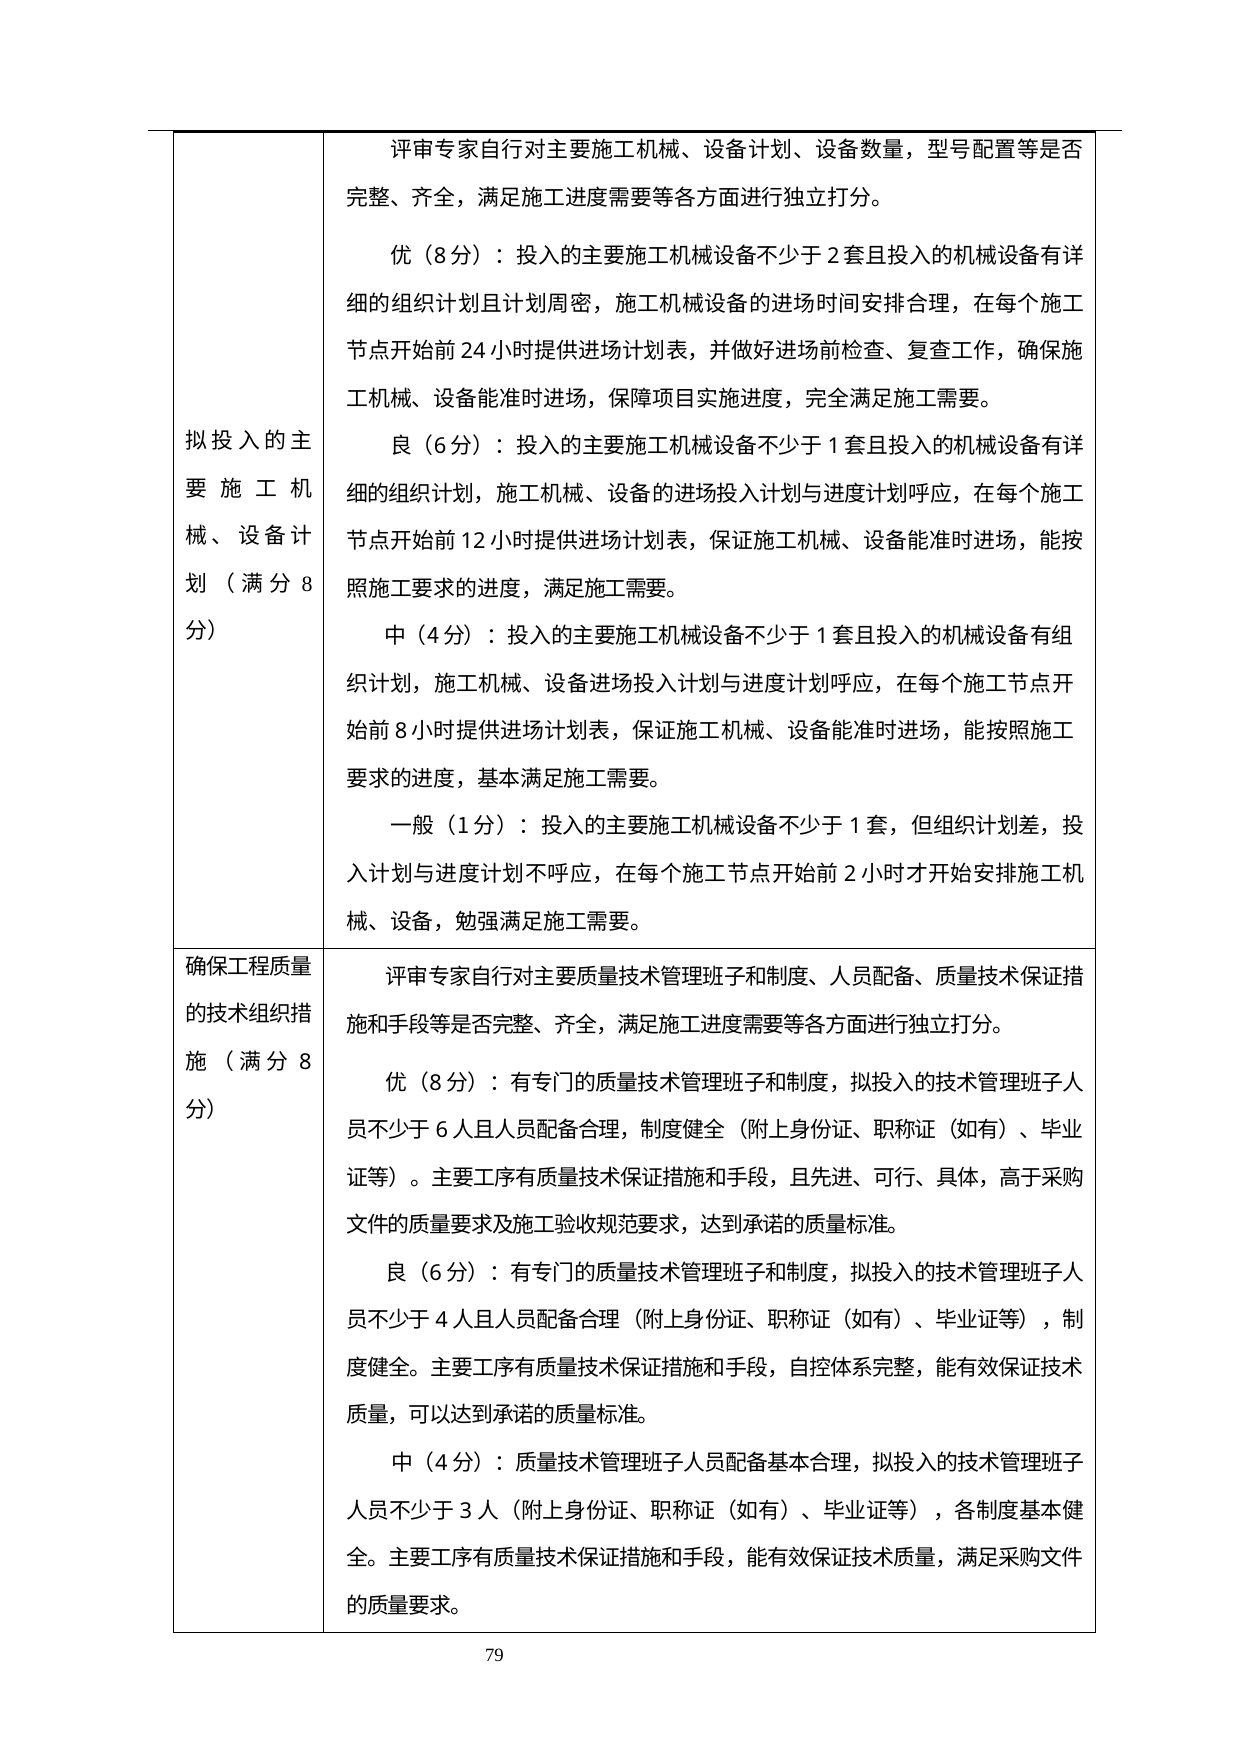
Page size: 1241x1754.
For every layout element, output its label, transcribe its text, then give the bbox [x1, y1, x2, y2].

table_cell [324, 949, 1095, 1632]
table_cell 评审专家自行对主要施工机械、设备计划、设备数量，型号配置等是否完整、齐全，满足施工进度需要等各方面进行独立打分。 优（8分）：投入的主要施工机械设备不少于2套且投入的机械设备有详细的组织计划且计划周密，施工机械设备的进场时间安排合理，在每个施工节点开始前24小时提供进场计划表，并做好进场前检查、复查工作，确保施工机械、设备能准时进场，保障项目实施进度，完全满足施工需要。 良（6分）：投入的主要施工机械设备不少于1套且投入的机械设备有详细的组织计划，施工机械、设备的进场投入计划与进度计划呼应，在每个施工节点开始前12小时提供进场计划表，保证施工机械、设备能准时进场，能按照施工要求的进度，满足施工需要。 中（4分）：投入的主要施工机械设备不少于1套且投入的机械设备有组织计划，施工机械、设备进场投入计划与进度计划呼应，在每个施工节点开始前8小时提供进场计划表，保证施工机械、设备能准时进场，能按照施工要求的进度，基本满足施工需要。 一般（1分）：投入的主要施工机械设备不少于1套，但组织计划差，投入计划与进度计划不呼应，在每个施工节点开始前2小时才开始安排施工机械、设备，勉强满足施工需要。 [324, 133, 1095, 948]
table_cell 拟投入的主要施工机械、设备计划（满分8分） [174, 133, 323, 948]
table_cell 确保工程质量的技术组织措施（满分8分） [174, 949, 323, 1632]
